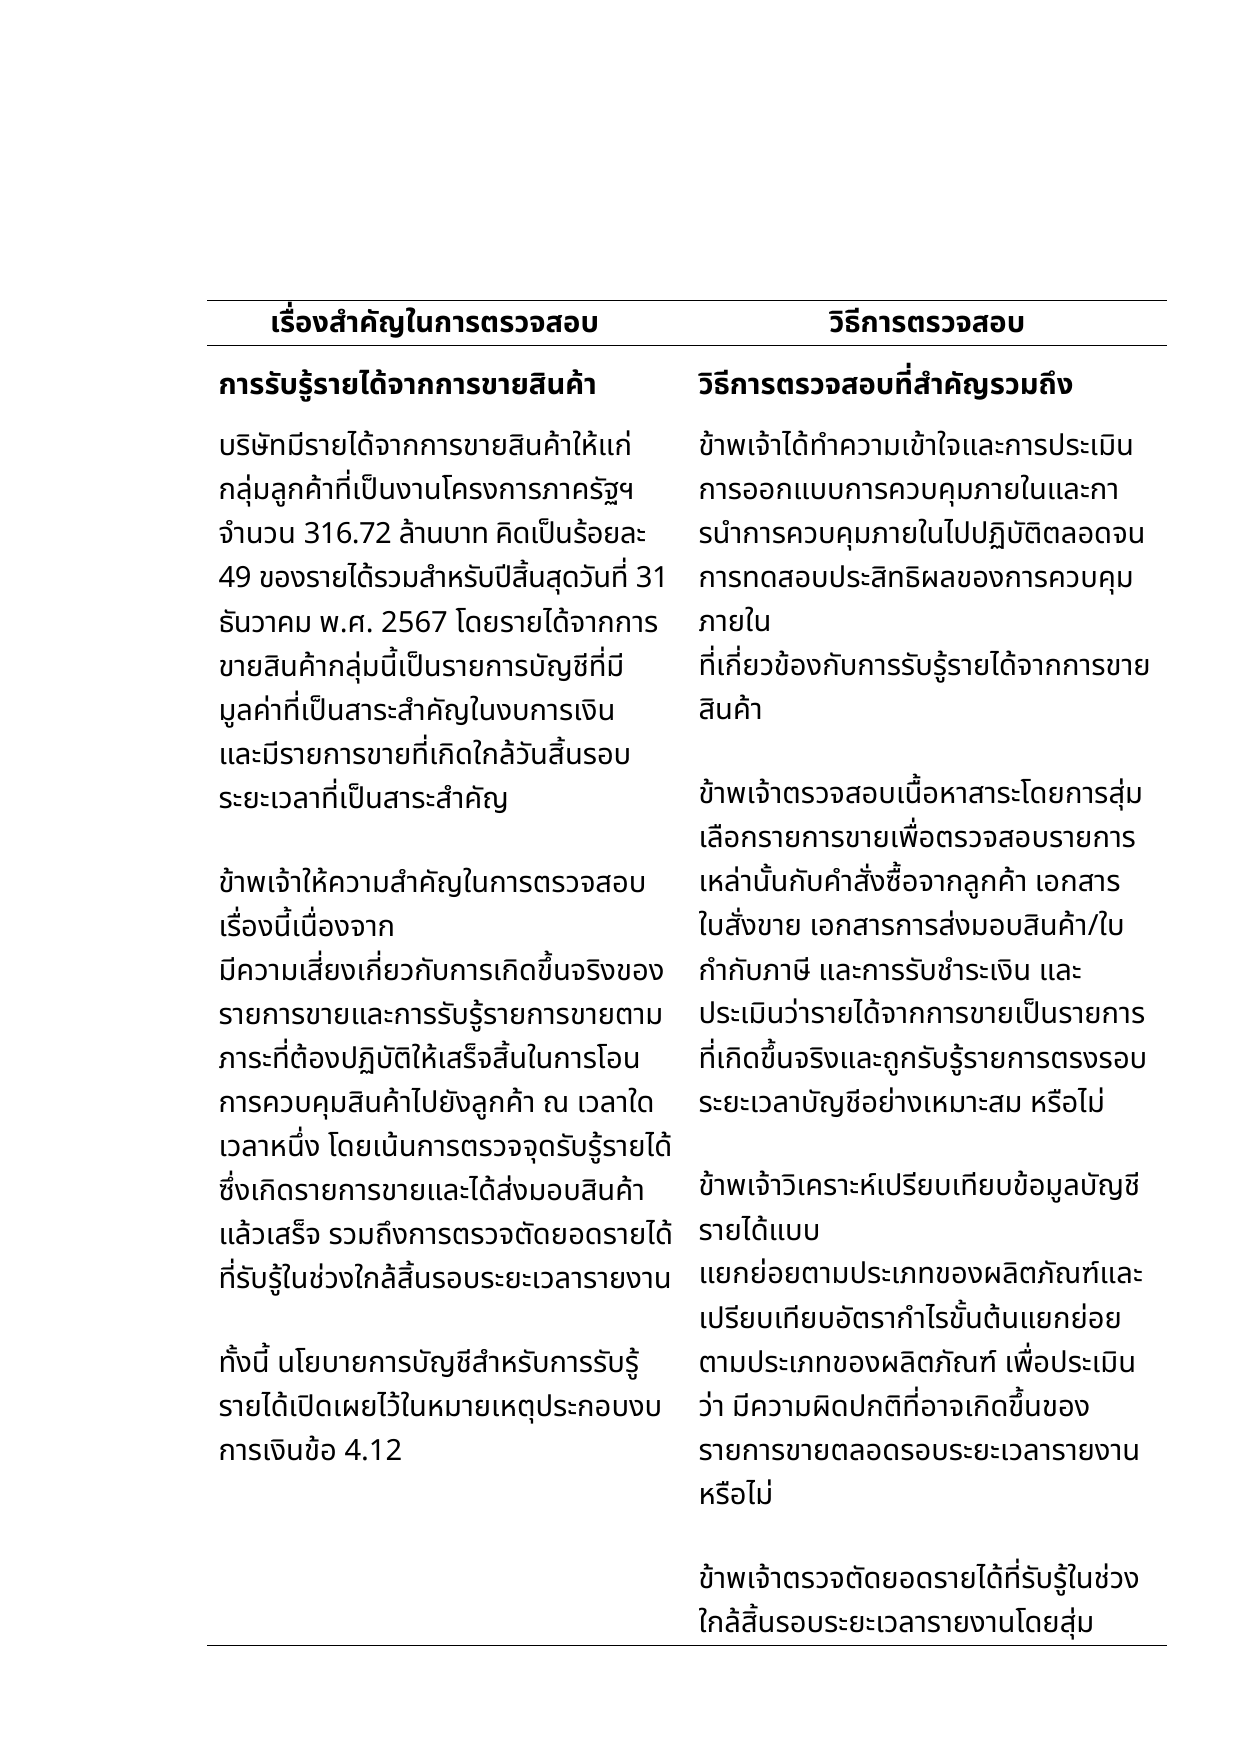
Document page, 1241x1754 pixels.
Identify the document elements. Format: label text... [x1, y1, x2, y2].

table_cell วิธีการตรวจสอบที่สำคัญรวมถึง [687, 346, 1167, 424]
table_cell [687, 424, 1167, 1645]
table_header เรื่องสำคัญในการตรวจสอบ [207, 301, 687, 345]
table_cell การรับรู้รายได้จากการขายสินค้า [207, 346, 687, 424]
table_header วิธีการตรวจสอบ [687, 301, 1167, 345]
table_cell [207, 424, 687, 1645]
